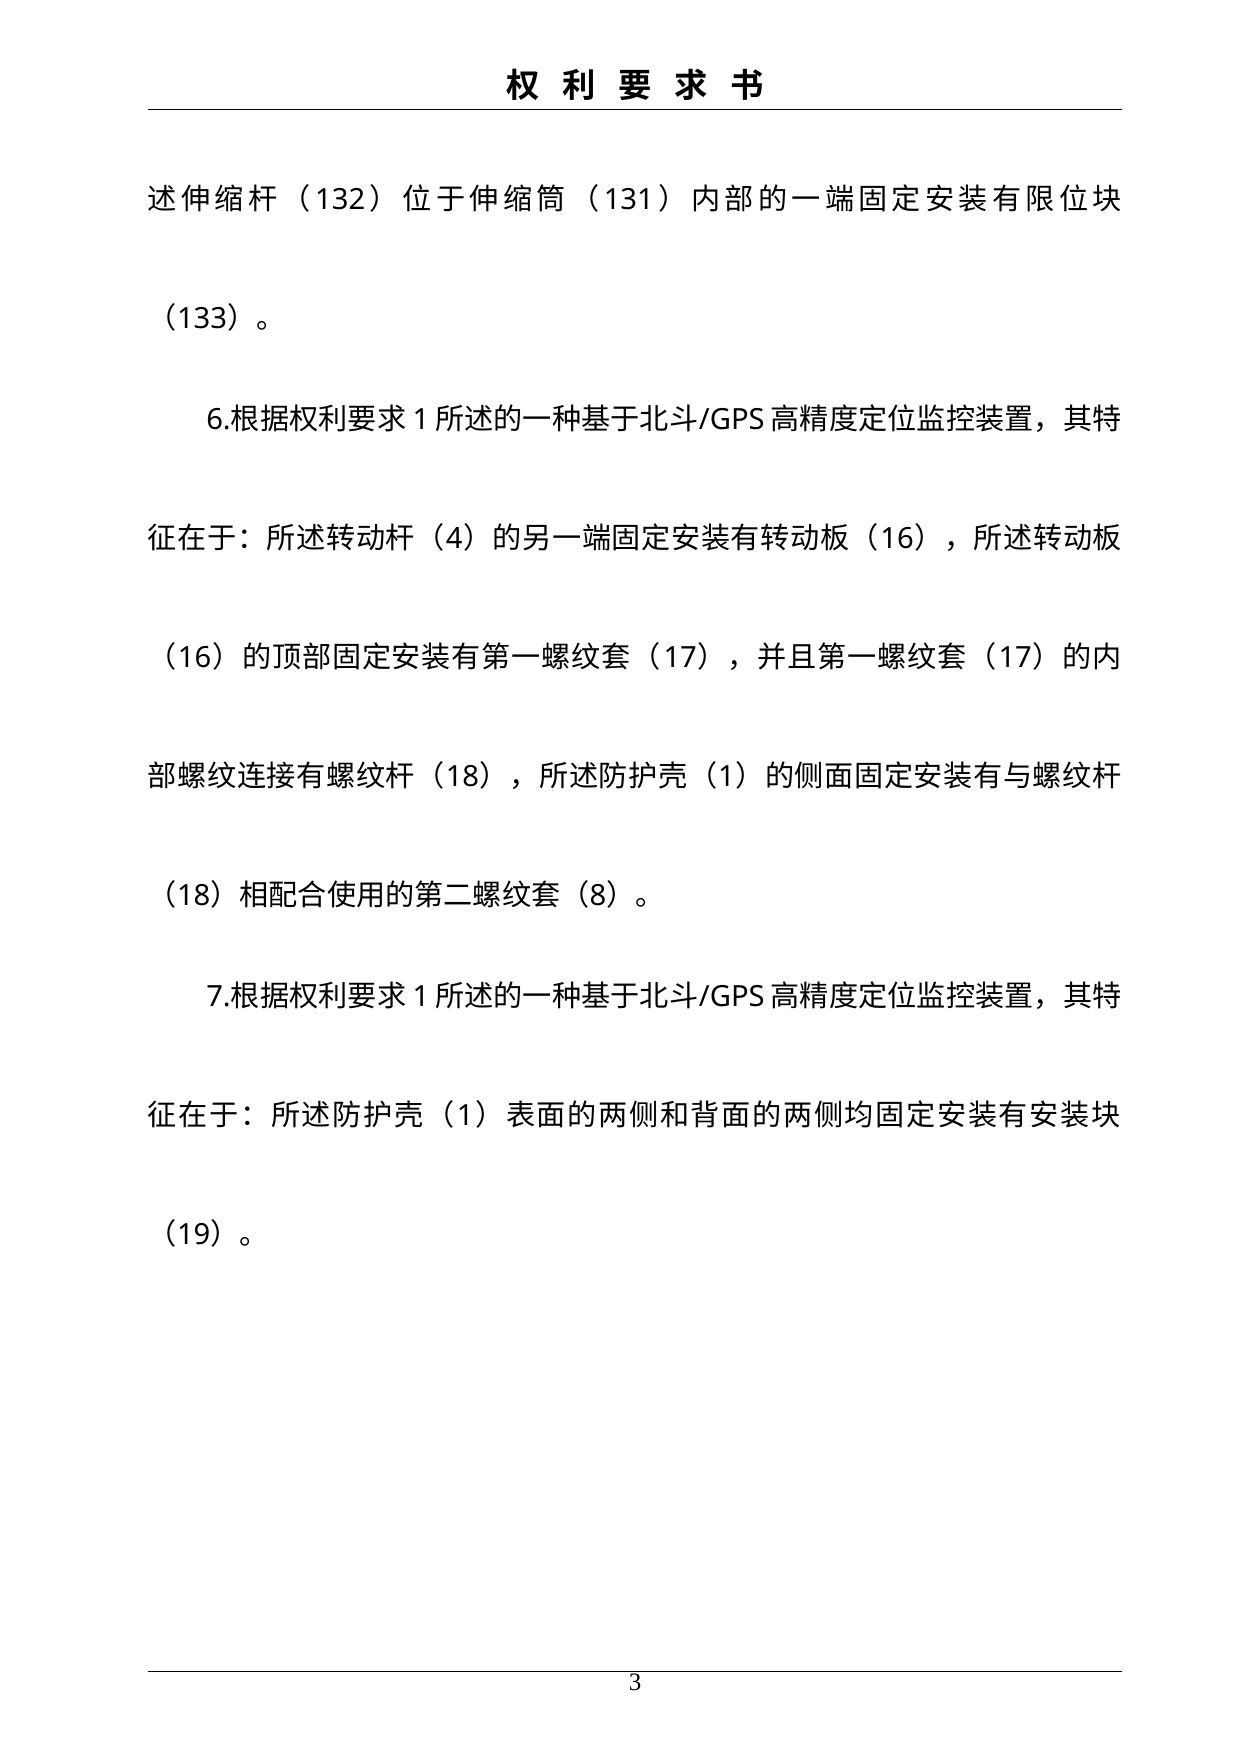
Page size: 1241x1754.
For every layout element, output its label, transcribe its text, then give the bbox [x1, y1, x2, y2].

text 7.根据权利要求1所述的一种基于北斗/GPS高精度定位监控装置，其特征在于：所述防护壳（1）表面的两侧和背面的两侧均固定安装有安装块（19）。 [148, 954, 1122, 1271]
text 6.根据权利要求1所述的一种基于北斗/GPS高精度定位监控装置，其特征在于：所述转动杆（4）的另一端固定安装有转动板（16），所述转动板（16）的顶部固定安装有第一螺纹套（17），并且第一螺纹套（17）的内部螺纹连接有螺纹杆（18），所述防护壳（1）的侧面固定安装有与螺纹杆（18）相配合使用的第二螺纹套（8）。 [148, 377, 1122, 933]
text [148, 157, 1122, 356]
